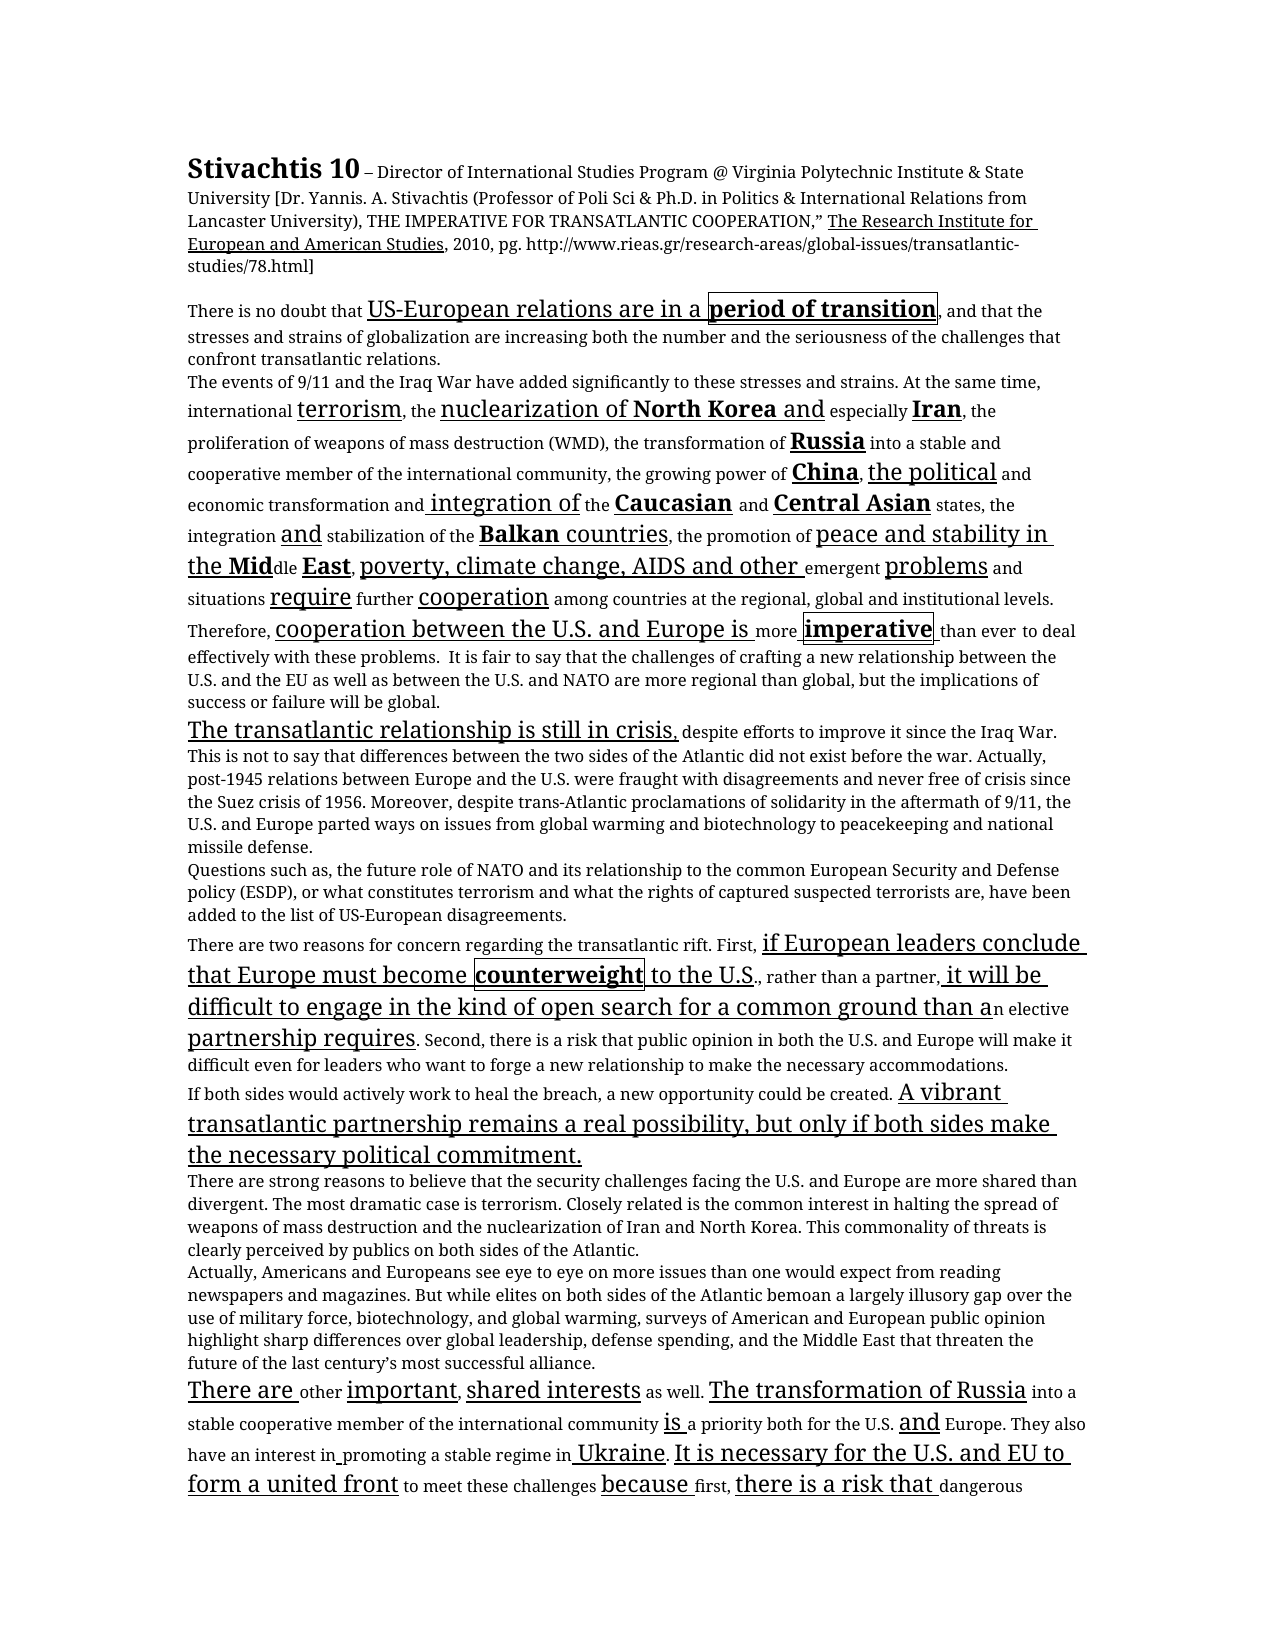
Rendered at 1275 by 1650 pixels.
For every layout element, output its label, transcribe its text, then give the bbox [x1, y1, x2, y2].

text There are two reasons for concern regarding the transatlantic rift. First, if European leaders conclude that Europe must become counterweight to the U.S., rather than a partner, it will be difficult to engage in the kind of open search for a common ground than an elective partnership requires. Second, there is a risk that public opinion in both the U.S. and Europe will make it difficult even for leaders who want to forge a new relationship to make the necessary accommodations. [187, 926, 1087, 1076]
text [187, 1374, 1087, 1499]
text Questions such as, the future role of NATO and its relationship to the common European Security and Defense policy (ESDP), or what constitutes terrorism and what the rights of captured suspected terrorists are, have been added to the list of US-European disagreements. [187, 858, 1087, 926]
text Stivachtis 10 – Director of International Studies Program @ Virginia Polytechnic Institute & State University [Dr. Yannis. A. Stivachtis (Professor of Poli Sci & Ph.D. in Politics & International Relations from Lancaster University), THE IMPERATIVE FOR TRANSATLANTIC COOPERATION,” The Research Institute for European and American Studies, 2010, pg. http://www.rieas.gr/research-areas/global-issues/transatlantic-studies/78.html] [187, 150, 1087, 278]
text There is no doubt that US-European relations are in a period of transition, and that the stresses and strains of globalization are increasing both the number and the seriousness of the challenges that confront transatlantic relations. [187, 292, 1087, 371]
text Actually, Americans and Europeans see eye to eye on more issues than one would expect from reading newspapers and magazines. But while elites on both sides of the Atlantic bemoan a largely illusory gap over the use of military force, biotechnology, and global warming, surveys of American and European public opinion highlight sharp differences over global leadership, defense spending, and the Middle East that threaten the future of the last century’s most successful alliance. [187, 1261, 1087, 1374]
text Therefore, cooperation between the U.S. and Europe is more imperative than ever to deal effectively with these problems. It is fair to say that the challenges of crafting a new relationship between the U.S. and the EU as well as between the U.S. and NATO are more regional than global, but the implications of success or failure will be global. [187, 612, 1087, 713]
text The transatlantic relationship is still in crisis, despite efforts to improve it since the Iraq War. This is not to say that differences between the two sides of the Atlantic did not exist before the war. Actually, post-1945 relations between Europe and the U.S. were fraught with disagreements and never free of crisis since the Suez crisis of 1956. Moreover, despite trans-Atlantic proclamations of solidarity in the aftermath of 9/11, the U.S. and Europe parted ways on issues from global warming and biotechnology to peacekeeping and national missile defense. [187, 713, 1087, 858]
text If both sides would actively work to heal the breach, a new opportunity could be created. A vibrant transatlantic partnership remains a real possibility, but only if both sides make the necessary political commitment. [187, 1076, 1087, 1170]
text The events of 9/11 and the Iraq War have added significantly to these stresses and strains. At the same time, international terrorism, the nuclearization of North Korea and especially Iran, the proliferation of weapons of mass destruction (WMD), the transformation of Russia into a stable and cooperative member of the international community, the growing power of China, the political and economic transformation and integration of the Caucasian and Central Asian states, the integration and stabilization of the Balkan countries, the promotion of peace and stability in the Middle East, poverty, climate change, AIDS and other emergent problems and situations require further cooperation among countries at the regional, global and institutional levels. [187, 371, 1087, 612]
text There are strong reasons to believe that the security challenges facing the U.S. and Europe are more shared than divergent. The most dramatic case is terrorism. Closely related is the common interest in halting the spread of weapons of mass destruction and the nuclearization of Iran and North Korea. This commonality of threats is clearly perceived by publics on both sides of the Atlantic. [187, 1170, 1087, 1261]
